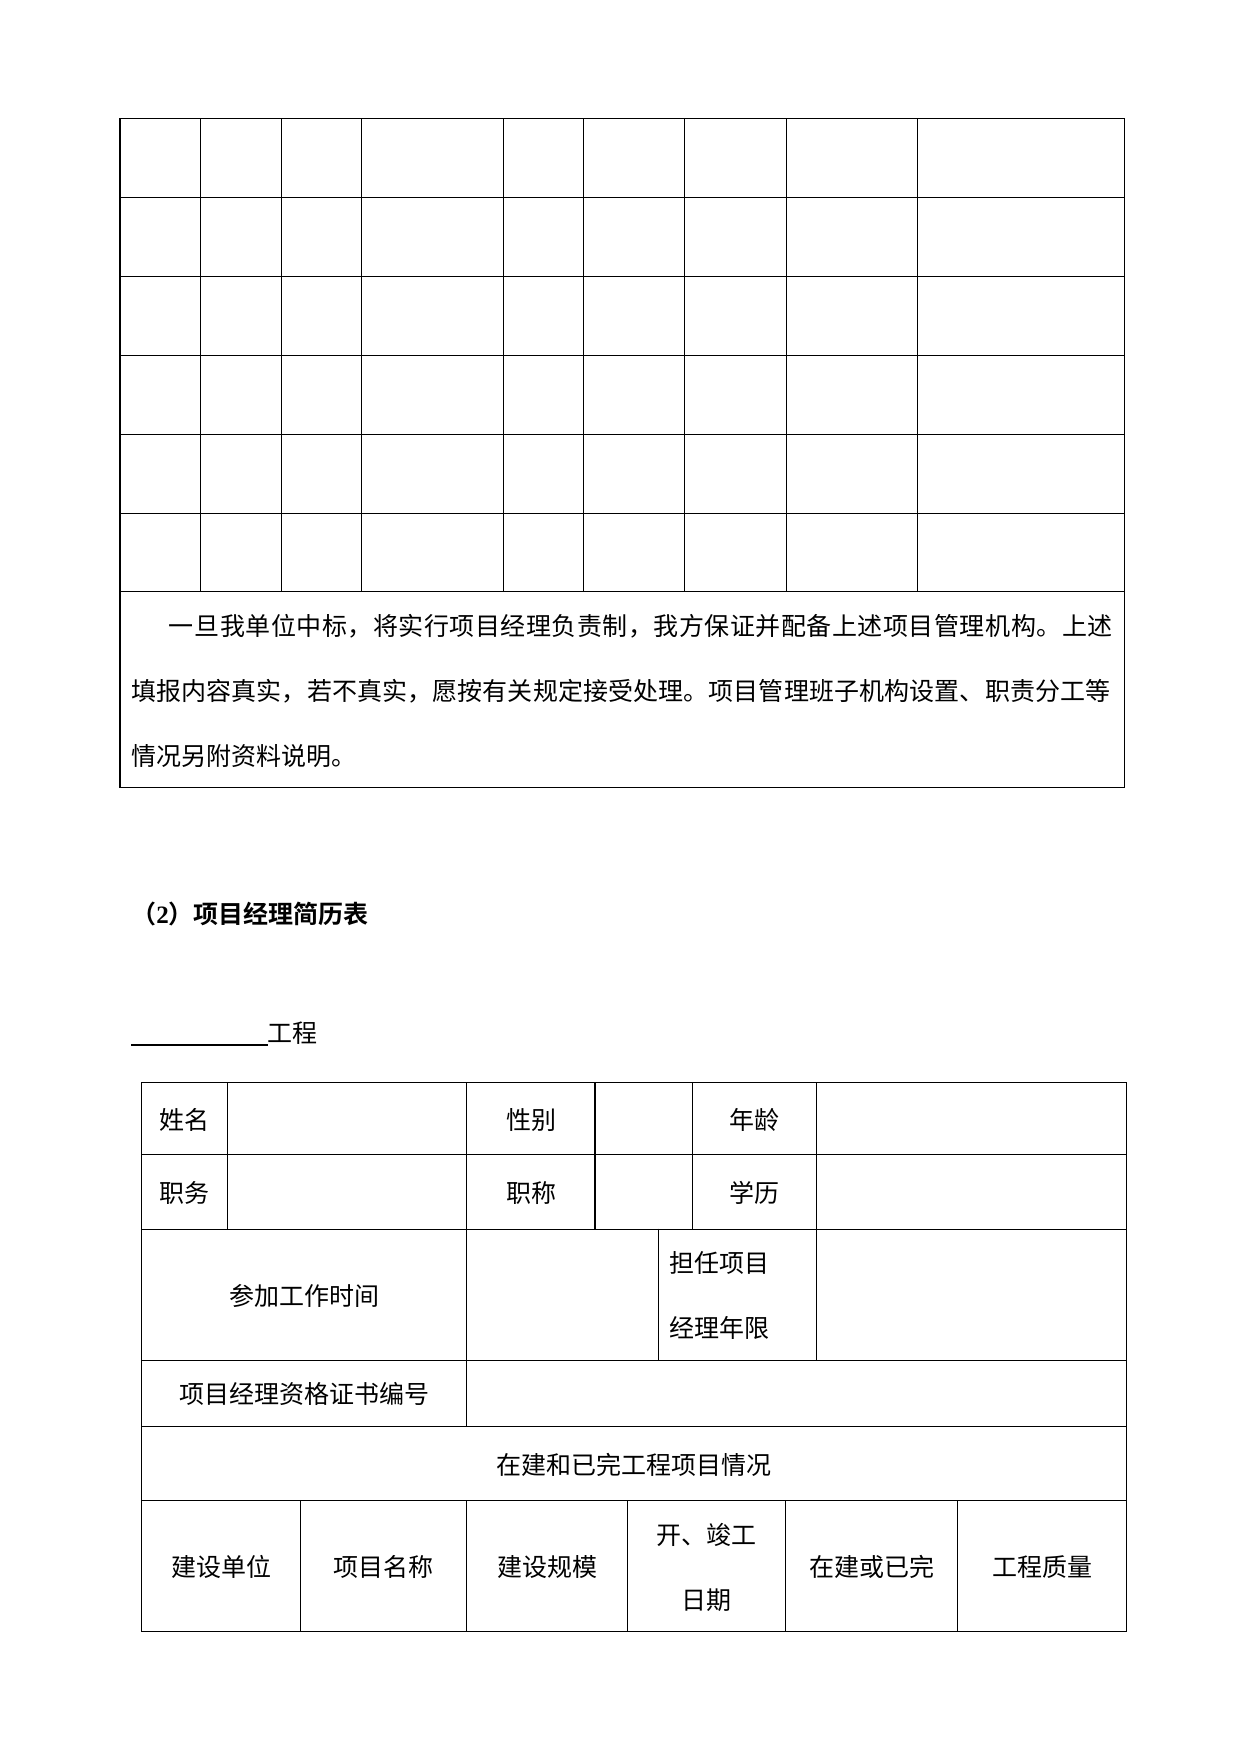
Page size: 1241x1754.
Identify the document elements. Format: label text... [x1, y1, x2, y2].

table_cell 在建或已完 [786, 1501, 957, 1631]
table_cell [918, 277, 1124, 355]
table_cell [817, 1155, 1126, 1228]
table_cell [282, 119, 361, 197]
table_header 姓名 [142, 1083, 227, 1154]
table_cell [685, 119, 786, 197]
table_header [817, 1083, 1126, 1154]
table_cell [504, 435, 583, 512]
table_header 性别 [467, 1083, 594, 1154]
table_cell [121, 277, 200, 355]
table_cell 开、竣工 日期 [628, 1501, 785, 1631]
table_cell 项目名称 [301, 1501, 466, 1631]
table_cell [282, 277, 361, 355]
table_cell [787, 277, 917, 355]
table_cell [362, 119, 503, 197]
table_cell [282, 198, 361, 276]
table_cell [362, 277, 503, 355]
subtitle （2）项目经理简历表 [131, 880, 1109, 945]
table_cell [201, 198, 281, 276]
table_cell [121, 119, 200, 197]
table_cell [584, 277, 684, 355]
table_cell [201, 435, 281, 512]
table_cell [121, 198, 200, 276]
table_cell [362, 356, 503, 433]
table_header 年龄 [693, 1083, 816, 1154]
table_cell [201, 119, 281, 197]
table_cell [504, 119, 583, 197]
table_cell 在建和已完工程项目情况 [142, 1427, 1126, 1500]
table_cell [504, 277, 583, 355]
table_cell [787, 198, 917, 276]
table_cell [282, 514, 361, 591]
table_cell 一旦我单位中标，将实行项目经理负责制，我方保证并配备上述项目管理机构。上述填报内容真实，若不真实，愿按有关规定接受处理。项目管理班子机构设置、职责分工等情况另附资料说明。 [121, 592, 1124, 787]
table_cell [918, 514, 1124, 591]
table_cell [201, 514, 281, 591]
table_cell [282, 356, 361, 433]
table_cell [467, 1361, 1126, 1426]
table_cell [467, 1230, 658, 1359]
table_cell [228, 1155, 466, 1228]
table_cell [685, 277, 786, 355]
table_cell [282, 435, 361, 512]
table_cell [685, 514, 786, 591]
table_cell [787, 435, 917, 512]
table_cell [918, 198, 1124, 276]
table_cell [201, 277, 281, 355]
table_cell [362, 198, 503, 276]
table_cell [504, 198, 583, 276]
table_cell 建设单位 [142, 1501, 300, 1631]
table_cell [504, 356, 583, 433]
table_cell [685, 198, 786, 276]
table_cell [584, 119, 684, 197]
table_cell 学历 [693, 1155, 816, 1228]
table_cell 职务 [142, 1155, 227, 1228]
table_cell 工程质量 [958, 1501, 1126, 1631]
table_cell [685, 435, 786, 512]
table_cell 参加工作时间 [142, 1230, 466, 1359]
table_cell [918, 356, 1124, 433]
table_cell [362, 435, 503, 512]
table_cell [121, 514, 200, 591]
table_cell [918, 435, 1124, 512]
table_cell [787, 356, 917, 433]
table_header [228, 1083, 466, 1154]
table_cell 项目经理资格证书编号 [142, 1361, 466, 1426]
table_cell [504, 514, 583, 591]
table_cell [362, 514, 503, 591]
table_cell [787, 119, 917, 197]
table_cell [201, 356, 281, 433]
table_cell [584, 435, 684, 512]
table_cell [584, 356, 684, 433]
table_cell [584, 198, 684, 276]
table_cell [121, 356, 200, 433]
table_cell [685, 356, 786, 433]
table_cell [787, 514, 917, 591]
table_cell [918, 119, 1124, 197]
table_cell 建设规模 [467, 1501, 627, 1631]
table_header [596, 1083, 692, 1154]
table_cell [121, 435, 200, 512]
table_cell 担任项目 经理年限 [659, 1230, 816, 1359]
table_cell [817, 1230, 1126, 1359]
table_cell [596, 1155, 692, 1228]
table_cell [584, 514, 684, 591]
table_cell 职称 [467, 1155, 594, 1228]
text 工程 [131, 999, 1041, 1064]
